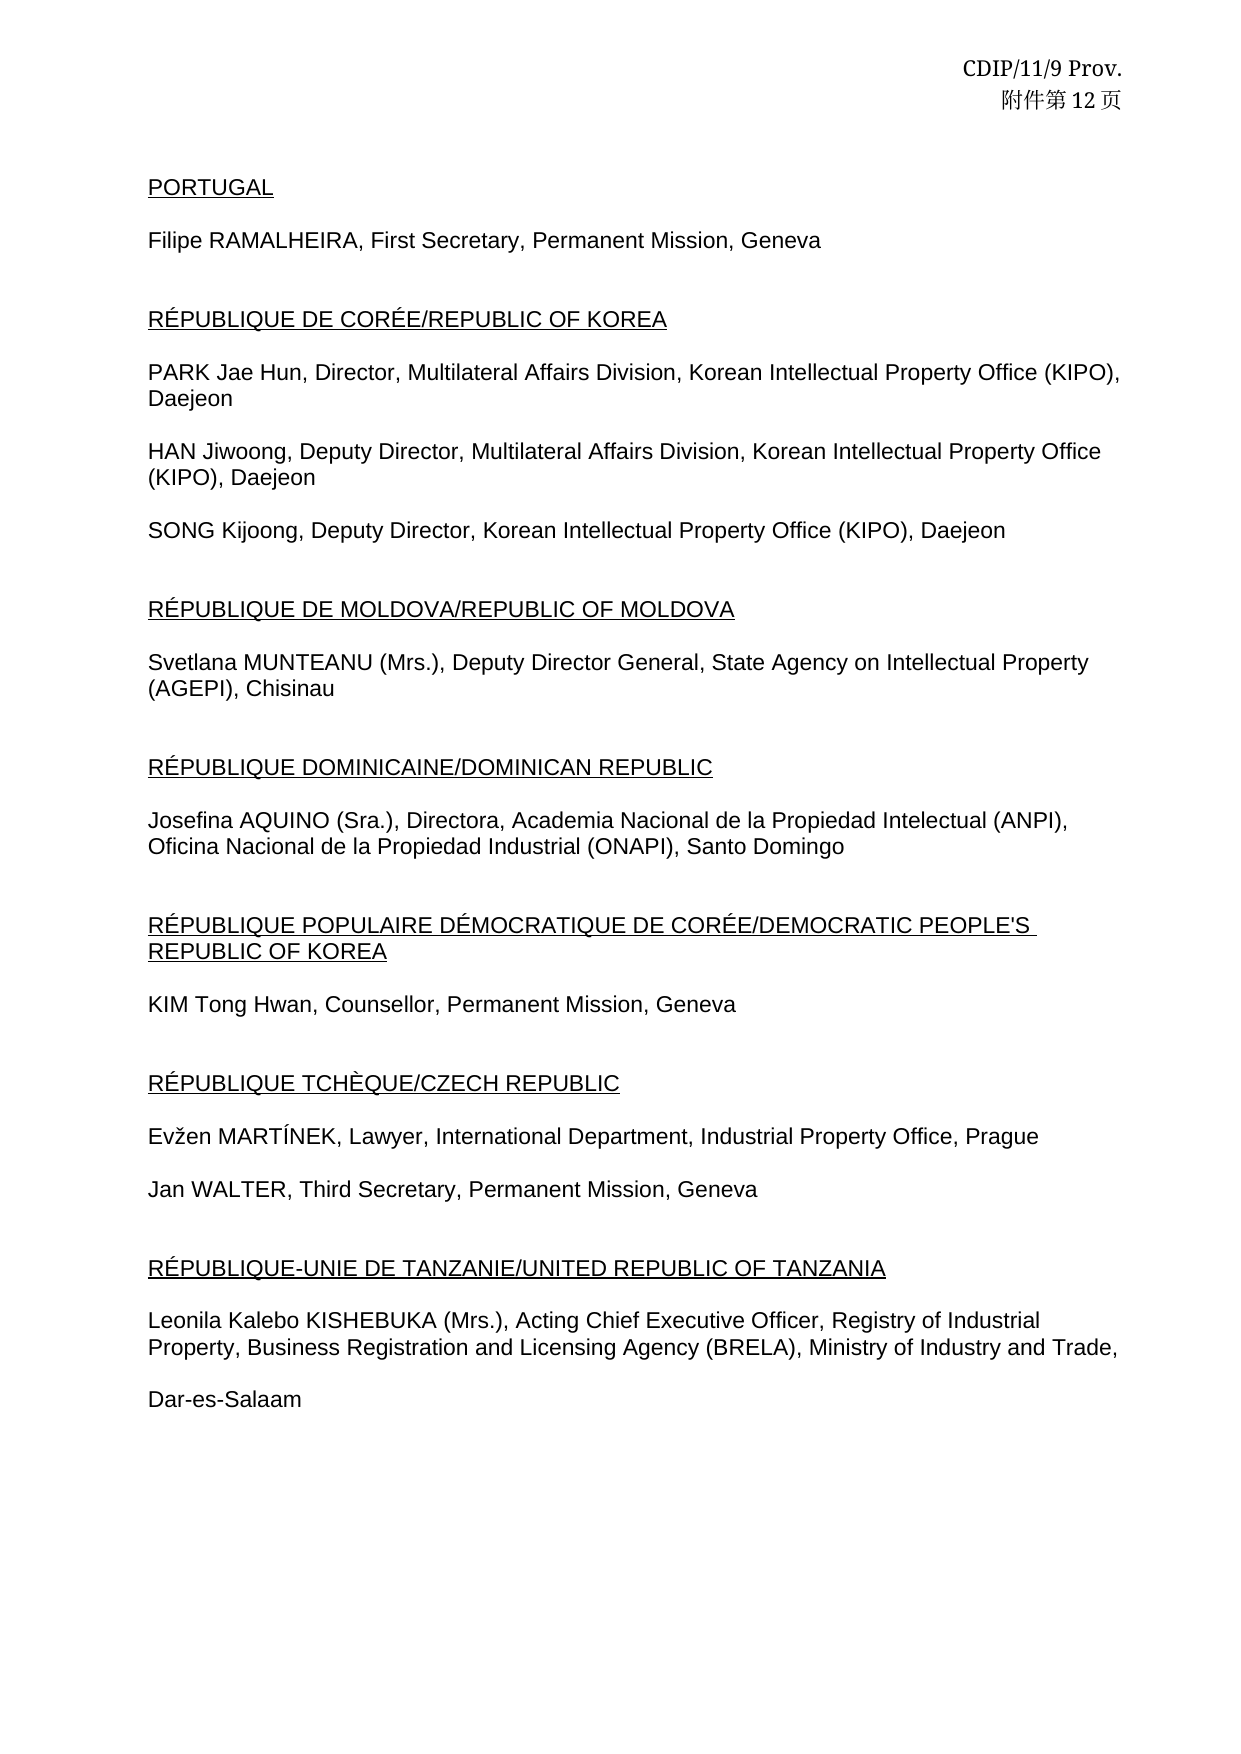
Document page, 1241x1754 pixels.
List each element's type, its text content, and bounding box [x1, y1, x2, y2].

text PORTUGAL [148, 174, 1122, 200]
text RÉPUBLIQUE DE MOLDOVA/REPUBLIC OF MOLDOVA [148, 596, 1122, 622]
text Svetlana MUNTEANU (Mrs.), Deputy Director General, State Agency on Intellectual Property (AGEPI), Chisinau [148, 648, 1122, 701]
text SONG Kijoong, Deputy Director, Korean Intellectual Property Office (KIPO), Daejeon [148, 517, 1122, 543]
text Jan WALTER, Third Secretary, Permanent Mission, Geneva [148, 1176, 1122, 1202]
text RÉPUBLIQUE POPULAIRE DÉMOCRATIQUE DE CORÉE/DEMOCRATIC PEOPLE'S REPUBLIC OF KOREA [148, 912, 1122, 965]
text Josefina AQUINO (Sra.), Directora, Academia Nacional de la Propiedad Intelectual (ANPI), Oficina Nacional de la Propiedad Industrial (ONAPI), Santo Domingo [148, 807, 1122, 859]
text Leonila Kalebo KISHEBUKA (Mrs.), Acting Chief Executive Officer, Registry of Industrial Property, Business Registration and Licensing Agency (BRELA), Ministry of Industry and Trade, Dar-es-Salaam [148, 1307, 1122, 1413]
text KIM Tong Hwan, Counsellor, Permanent Mission, Geneva [148, 991, 1122, 1017]
text HAN Jiwoong, Deputy Director, Multilateral Affairs Division, Korean Intellectual Property Office (KIPO), Daejeon [148, 438, 1122, 490]
text RÉPUBLIQUE-UNIE DE TANZANIE/UNITED REPUBLIC OF TANZANIA [148, 1254, 1122, 1281]
text RÉPUBLIQUE DE CORÉE/REPUBLIC OF KOREA [148, 306, 1122, 332]
text PARK Jae Hun, Director, Multilateral Affairs Division, Korean Intellectual Property Office (KIPO), Daejeon [148, 358, 1122, 411]
text Evžen MARTÍNEK, Lawyer, International Department, Industrial Property Office, Prague [148, 1123, 1122, 1149]
text RÉPUBLIQUE DOMINICAINE/DOMINICAN REPUBLIC [148, 754, 1122, 780]
text Filipe RAMALHEIRA, First Secretary, Permanent Mission, Geneva [148, 227, 1122, 253]
text RÉPUBLIQUE TCHÈQUE/CZECH REPUBLIC [148, 1070, 1122, 1096]
